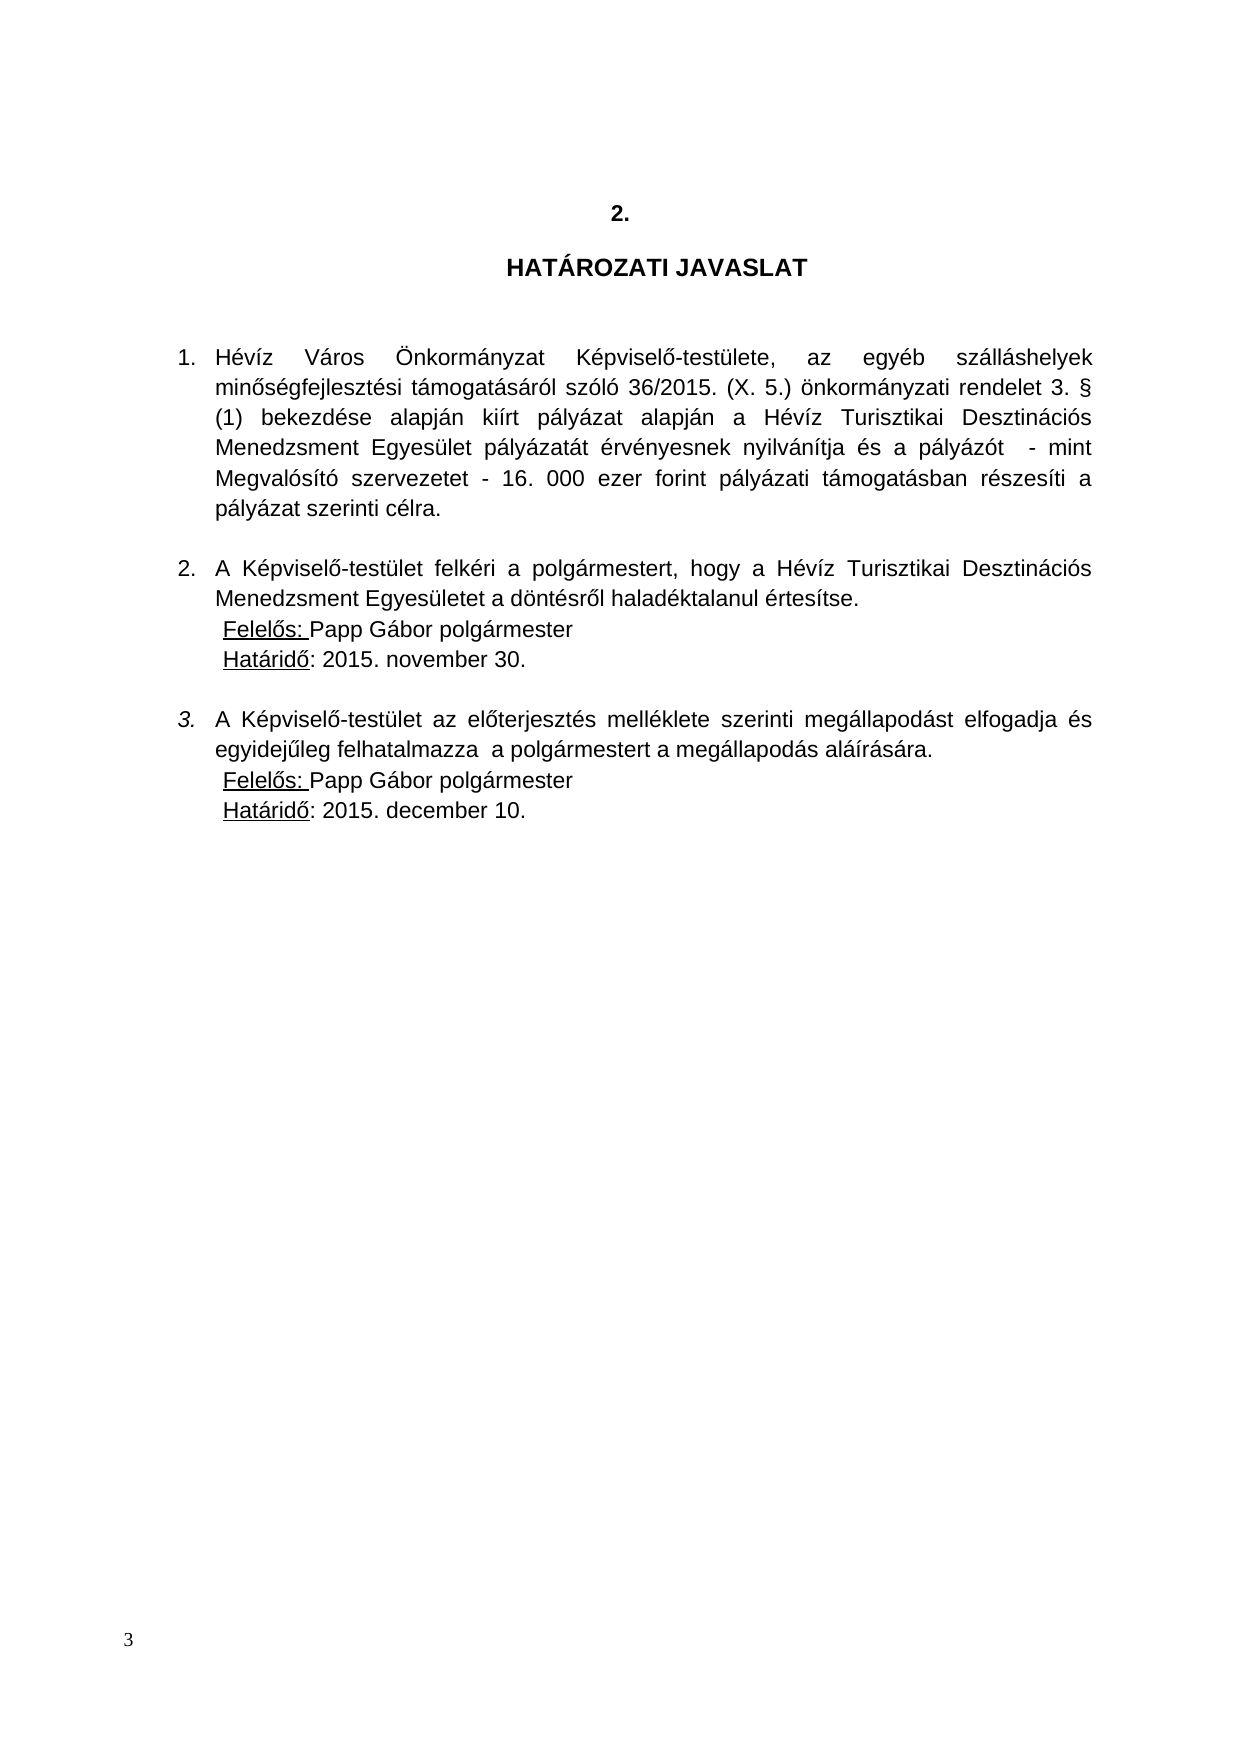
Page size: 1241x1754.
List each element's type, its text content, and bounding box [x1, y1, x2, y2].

subtitle Határidő: 2015. november 30. [223, 646, 1093, 672]
subtitle HATÁROZATI JAVASLAT [148, 253, 1093, 282]
list A Képviselő-testület felkéri a polgármestert, hogy a Hévíz Turisztikai Desztinációs Menedzsment Egyesületet a döntésről haladéktalanul értesítse. [177, 555, 1093, 612]
subtitle Határidő: 2015. december 10. [223, 797, 1093, 823]
subtitle Felelős: Papp Gábor polgármester [223, 616, 1093, 642]
text 2. [148, 200, 1093, 227]
text Felelős: Papp Gábor polgármester [223, 767, 1093, 793]
list A Képviselő-testület az előterjesztés melléklete szerinti megállapodást elfogadja és egyidejűleg felhatalmazza a polgármestert a megállapodás aláírására. [177, 706, 1093, 763]
list Hévíz Város Önkormányzat Képviselő-testülete, az egyéb szálláshelyek minőségfejlesztési támogatásáról szóló 36/2015. (X. 5.) önkormányzati rendelet 3. § (1) bekezdése alapján kiírt pályázat alapján a Hévíz Turisztikai Desztinációs Menedzsment Egyesület pályázatát érvényesnek nyilvánítja és a pályázót - mint Megvalósító szervezetet - 16. 000 ezer forint pályázati támogatásban részesíti a pályázat szerinti célra. [177, 344, 1093, 521]
